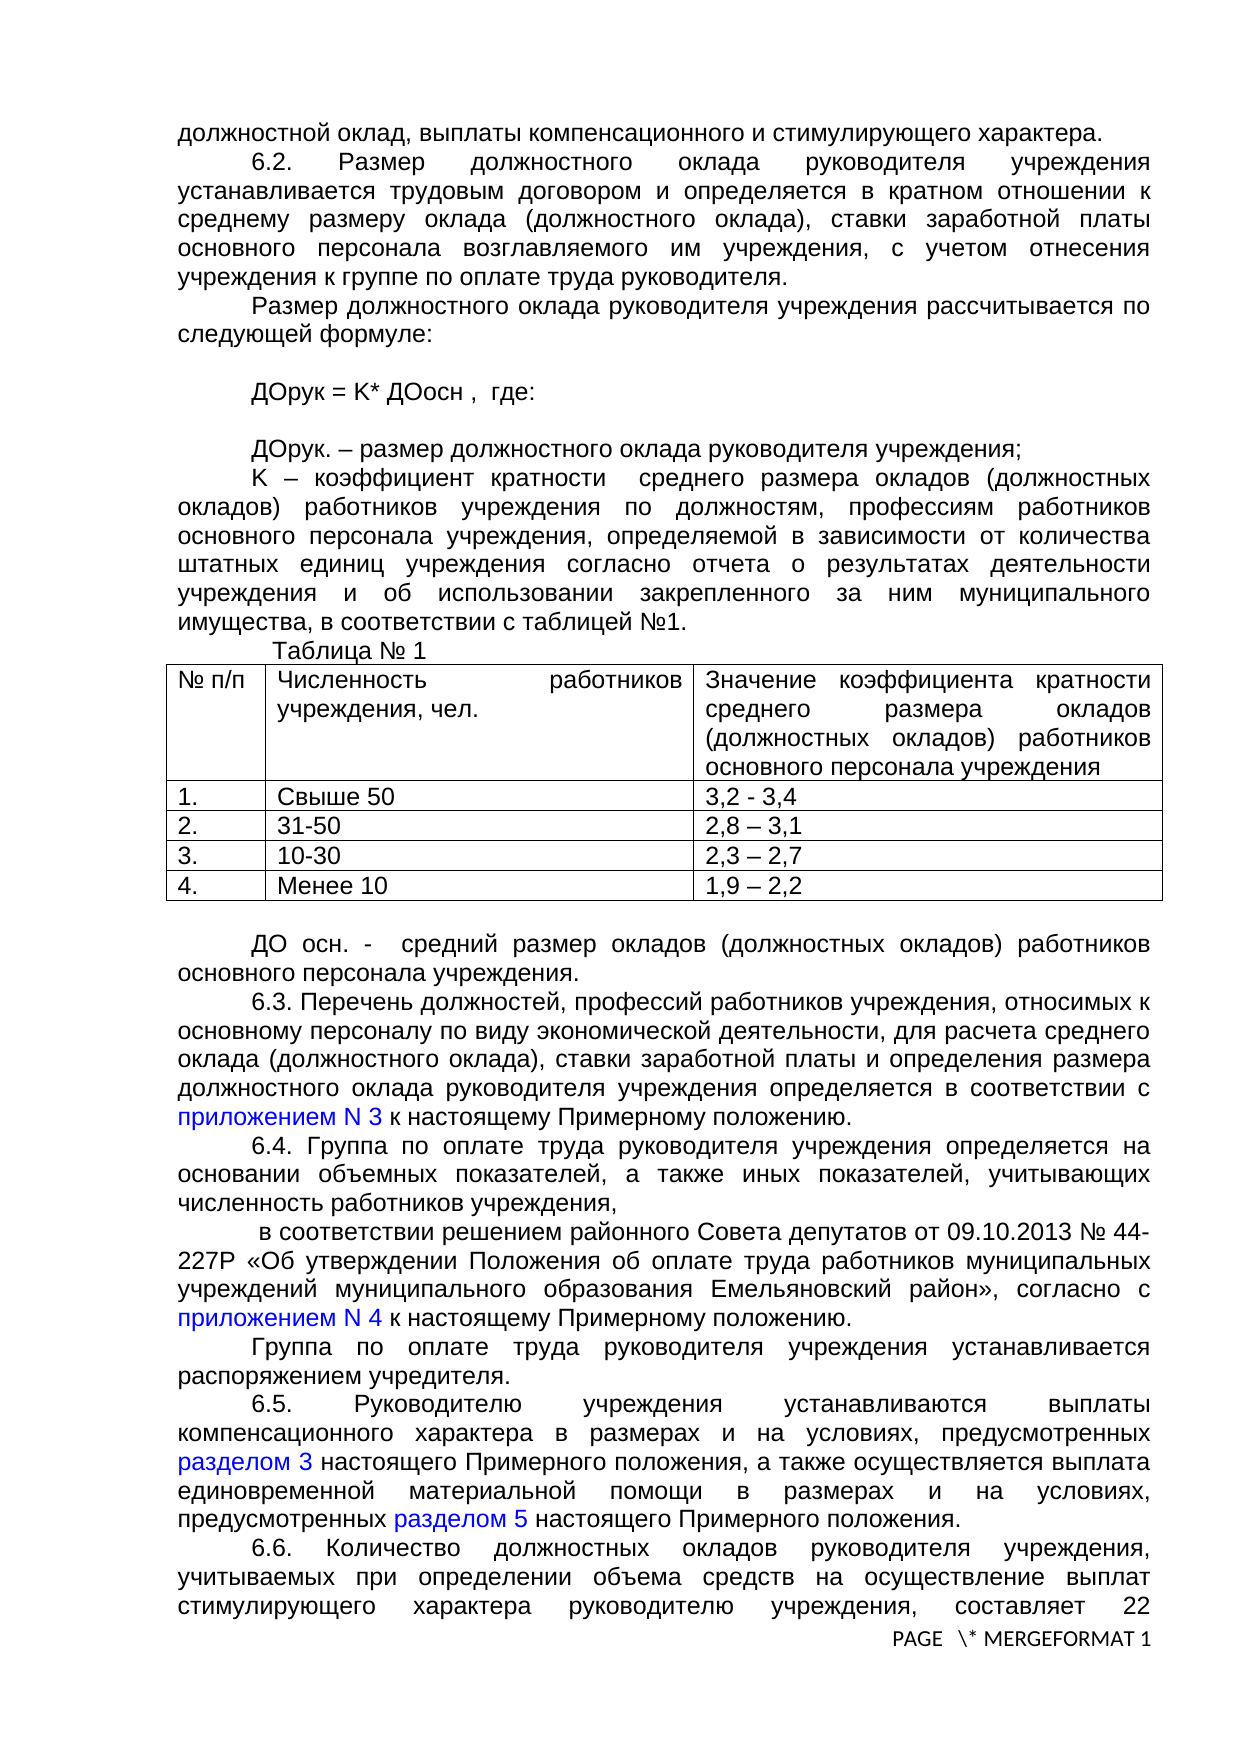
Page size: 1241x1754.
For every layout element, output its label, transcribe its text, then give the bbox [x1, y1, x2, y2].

table_cell 1. [167, 781, 265, 810]
text ДО осн. - средний размер окладов (должностных окладов) работников основного персонала учреждения. [177, 929, 1152, 987]
table_cell 31-50 [266, 811, 693, 840]
table_cell 2,3 – 2,7 [694, 841, 1162, 870]
table_cell 3,2 - 3,4 [694, 781, 1162, 810]
table_cell Менее 10 [266, 871, 693, 899]
text Группа по оплате труда руководителя учреждения устанавливается распоряжением учредителя. [177, 1332, 1152, 1389]
table_cell 2. [167, 811, 265, 840]
text ДОрук = K* ДОосн , где: [177, 377, 1152, 406]
text K – коэффициент кратности среднего размера окладов (должностных окладов) работников учреждения по должностям, профессиям работников основного персонала учреждения, определяемой в зависимости от количества штатных единиц учреждения согласно отчета о результатах деятельности учреждения и об использовании закрепленного за ним муниципального имущества, в соответствии с таблицей №1. [177, 463, 1152, 636]
text в соответствии решением районного Совета депутатов от 09.10.2013 № 44-227Р «Об утверждении Положения об оплате труда работников муниципальных учреждений муниципального образования Емельяновский район», согласно с приложением N 4 к настоящему Примерному положению. [177, 1217, 1152, 1332]
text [177, 1533, 1152, 1619]
text Размер должностного оклада руководителя учреждения рассчитывается по следующей формуле: [177, 291, 1152, 348]
table_header Значение коэффициента кратности среднего размера окладов (должностных окладов) работников основного персонала учреждения [694, 665, 1162, 780]
table_cell 3. [167, 841, 265, 870]
text 6.3. Перечень должностей, профессий работников учреждения, относимых к основному персоналу по виду экономической деятельности, для расчета среднего оклада (должностного оклада), ставки заработной платы и определения размера должностного оклада руководителя учреждения определяется в соответствии с приложением N 3 к настоящему Примерному положению. [177, 987, 1152, 1131]
text 6.5. Руководителю учреждения устанавливаются выплаты компенсационного характера в размерах и на условиях, предусмотренных разделом 3 настоящего Примерного положения, а также осуществляется выплата единовременной материальной помощи в размерах и на условиях, предусмотренных разделом 5 настоящего Примерного положения. [177, 1389, 1152, 1533]
table_cell 1,9 – 2,2 [694, 871, 1162, 899]
text ДОрук. – размер должностного оклада руководителя учреждения; [177, 434, 1152, 463]
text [177, 118, 1152, 147]
table_cell 2,8 – 3,1 [694, 811, 1162, 840]
table_header Численность работников учреждения, чел. [266, 665, 693, 780]
table_cell 4. [167, 871, 265, 899]
table_header № п/п [167, 665, 265, 780]
text 6.2. Размер должностного оклада руководителя учреждения устанавливается трудовым договором и определяется в кратном отношении к среднему размеру оклада (должностного оклада), ставки заработной платы основного персонала возглавляемого им учреждения, с учетом отнесения учреждения к группе по оплате труда руководителя. [177, 147, 1152, 291]
text Таблица № 1 [177, 636, 1152, 664]
table_cell Свыше 50 [266, 781, 693, 810]
text 6.4. Группа по оплате труда руководителя учреждения определяется на основании объемных показателей, а также иных показателей, учитывающих численность работников учреждения, [177, 1131, 1152, 1217]
table_cell 10-30 [266, 841, 693, 870]
